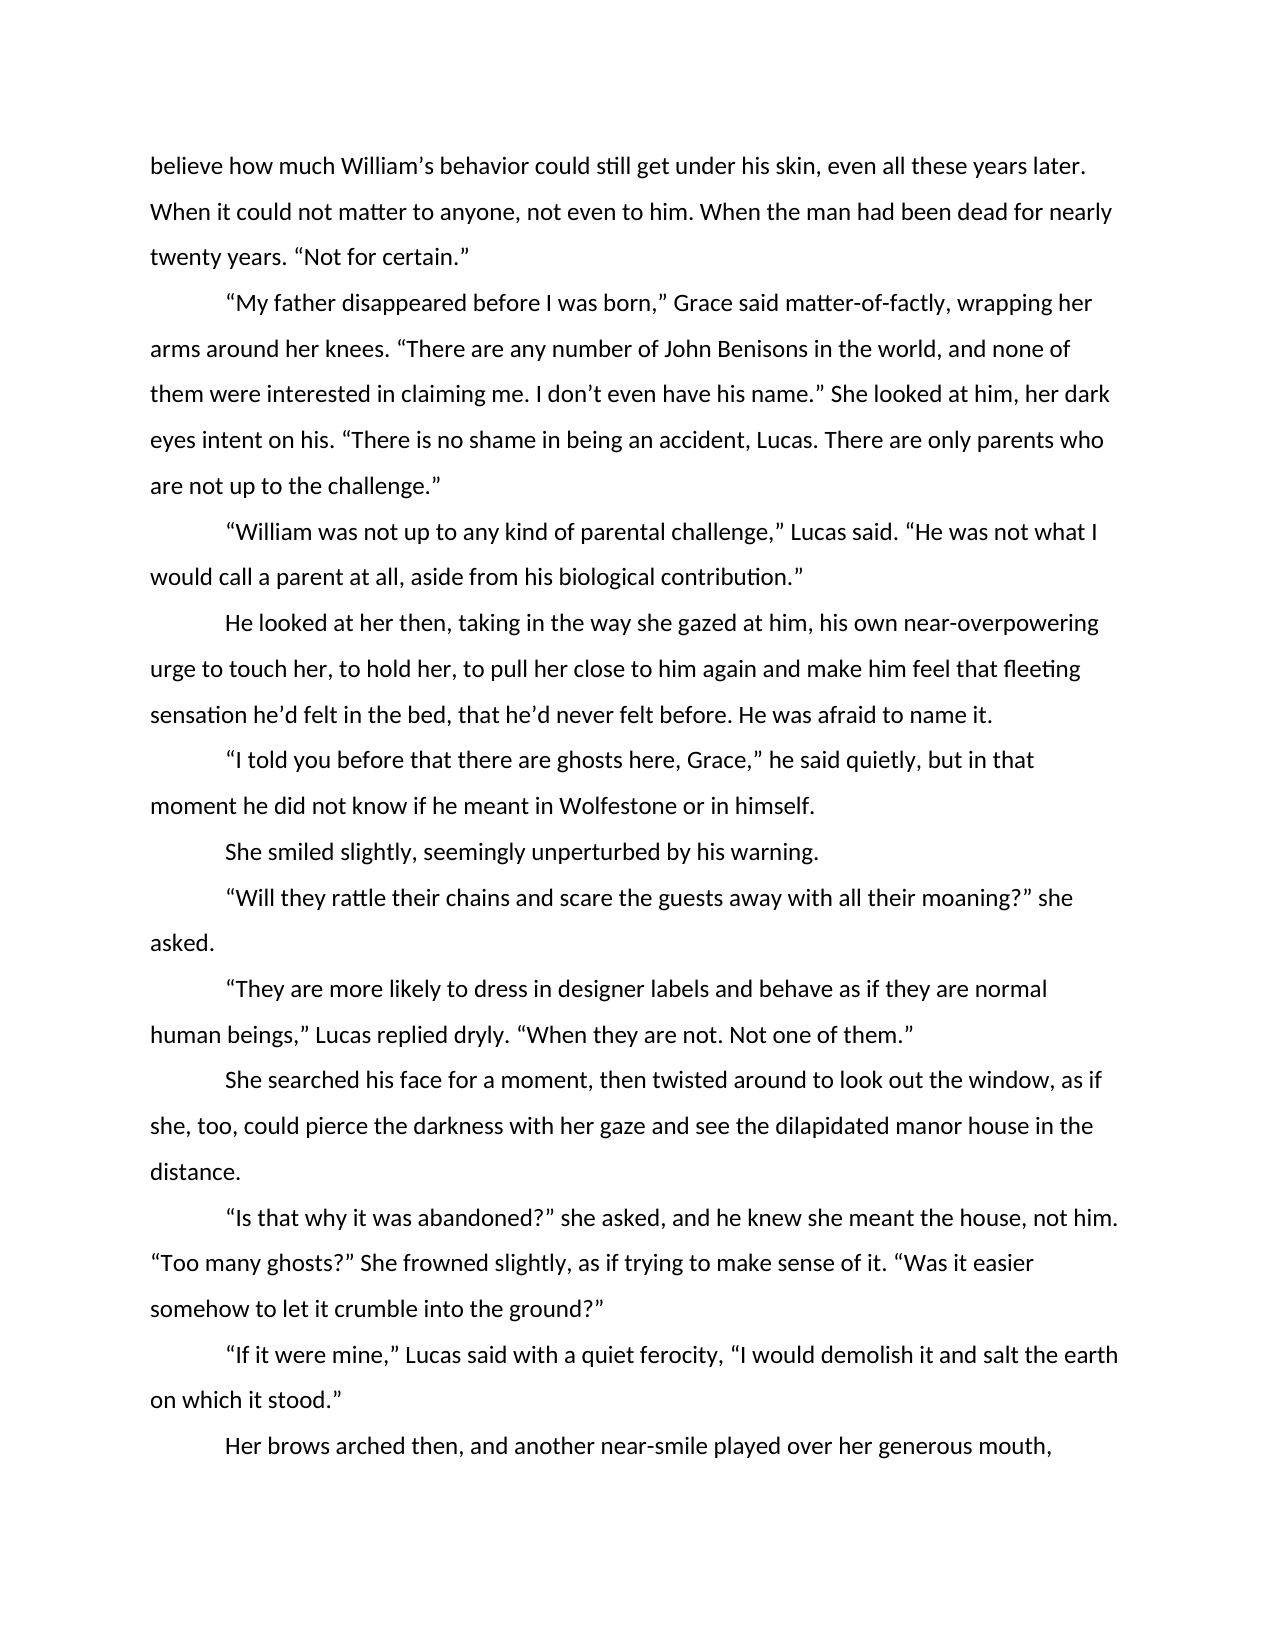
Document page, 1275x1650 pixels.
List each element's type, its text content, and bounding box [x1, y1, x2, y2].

text “Will they rattle their chains and scare the guests away with all their moaning?” she asked. [150, 882, 1125, 958]
text “My father disappeared before I was born,” Grace said matter-of-factly, wrapping her arms around her knees. “There are any number of John Benisons in the world, and none of them were interested in claiming me. I don’t even have his name.” She looked at him, her dark eyes intent on his. “There is no shame in being an accident, Lucas. There are only parents who are not up to the challenge.” [150, 287, 1125, 501]
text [150, 1430, 1125, 1461]
text “If it were mine,” Lucas said with a quiet ferocity, “I would demolish it and salt the earth on which it stood.” [150, 1339, 1125, 1415]
text He looked at her then, taking in the way she gazed at him, his own near-overpowering urge to touch her, to hold her, to pull her close to him again and make him feel that fleeting sensation he’d felt in the bed, that he’d never felt before. He was afraid to name it. [150, 607, 1125, 729]
text “William was not up to any kind of parental challenge,” Lucas said. “He was not what I would call a parent at all, aside from his biological contribution.” [150, 516, 1125, 592]
text She searched his face for a moment, then twisted around to look out the window, as if she, too, could pierce the darkness with her gaze and see the dilapidated manor house in the distance. [150, 1064, 1125, 1187]
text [150, 150, 1125, 272]
text “They are more likely to dress in designer labels and behave as if they are normal human beings,” Lucas replied dryly. “When they are not. Not one of them.” [150, 973, 1125, 1049]
text “I told you before that there are ghosts here, Grace,” he said quietly, but in that moment he did not know if he meant in Wolfestone or in himself. [150, 744, 1125, 821]
text “Is that why it was abandoned?” she asked, and he knew she meant the house, not him. “Too many ghosts?” She frowned slightly, as if trying to make sense of it. “Was it easier somehow to let it crumble into the ground?” [150, 1202, 1125, 1324]
text She smiled slightly, seemingly unperturbed by his warning. [150, 836, 1125, 866]
